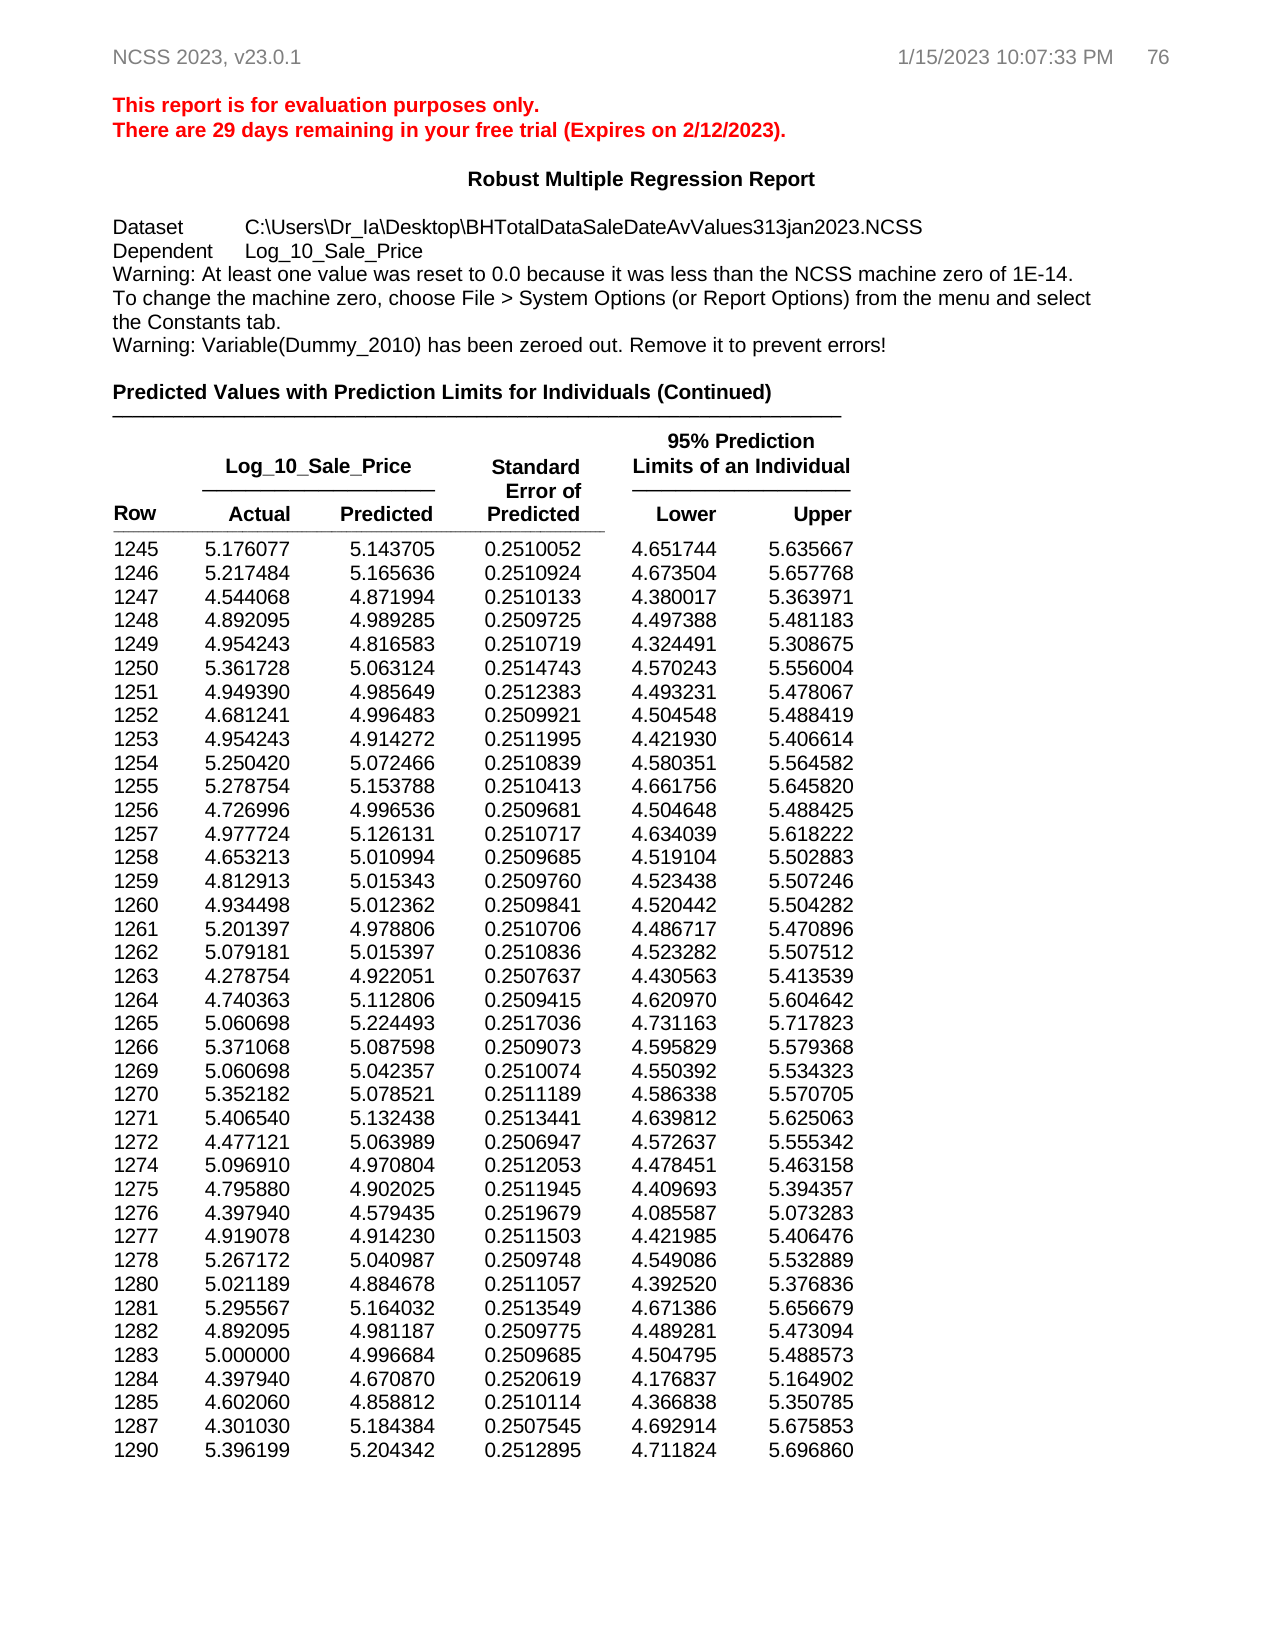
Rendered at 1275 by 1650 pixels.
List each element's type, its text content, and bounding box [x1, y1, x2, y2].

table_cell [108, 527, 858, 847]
text ──────────────────────────────────────────────────────────────────────── [112, 404, 1181, 428]
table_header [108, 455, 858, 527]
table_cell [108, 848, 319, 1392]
text Predicted Values with Prediction Limits for Individuals (Continued) [112, 381, 1181, 404]
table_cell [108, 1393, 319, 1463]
text 95% Prediction [667, 429, 1181, 453]
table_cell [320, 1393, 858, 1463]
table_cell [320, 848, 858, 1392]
